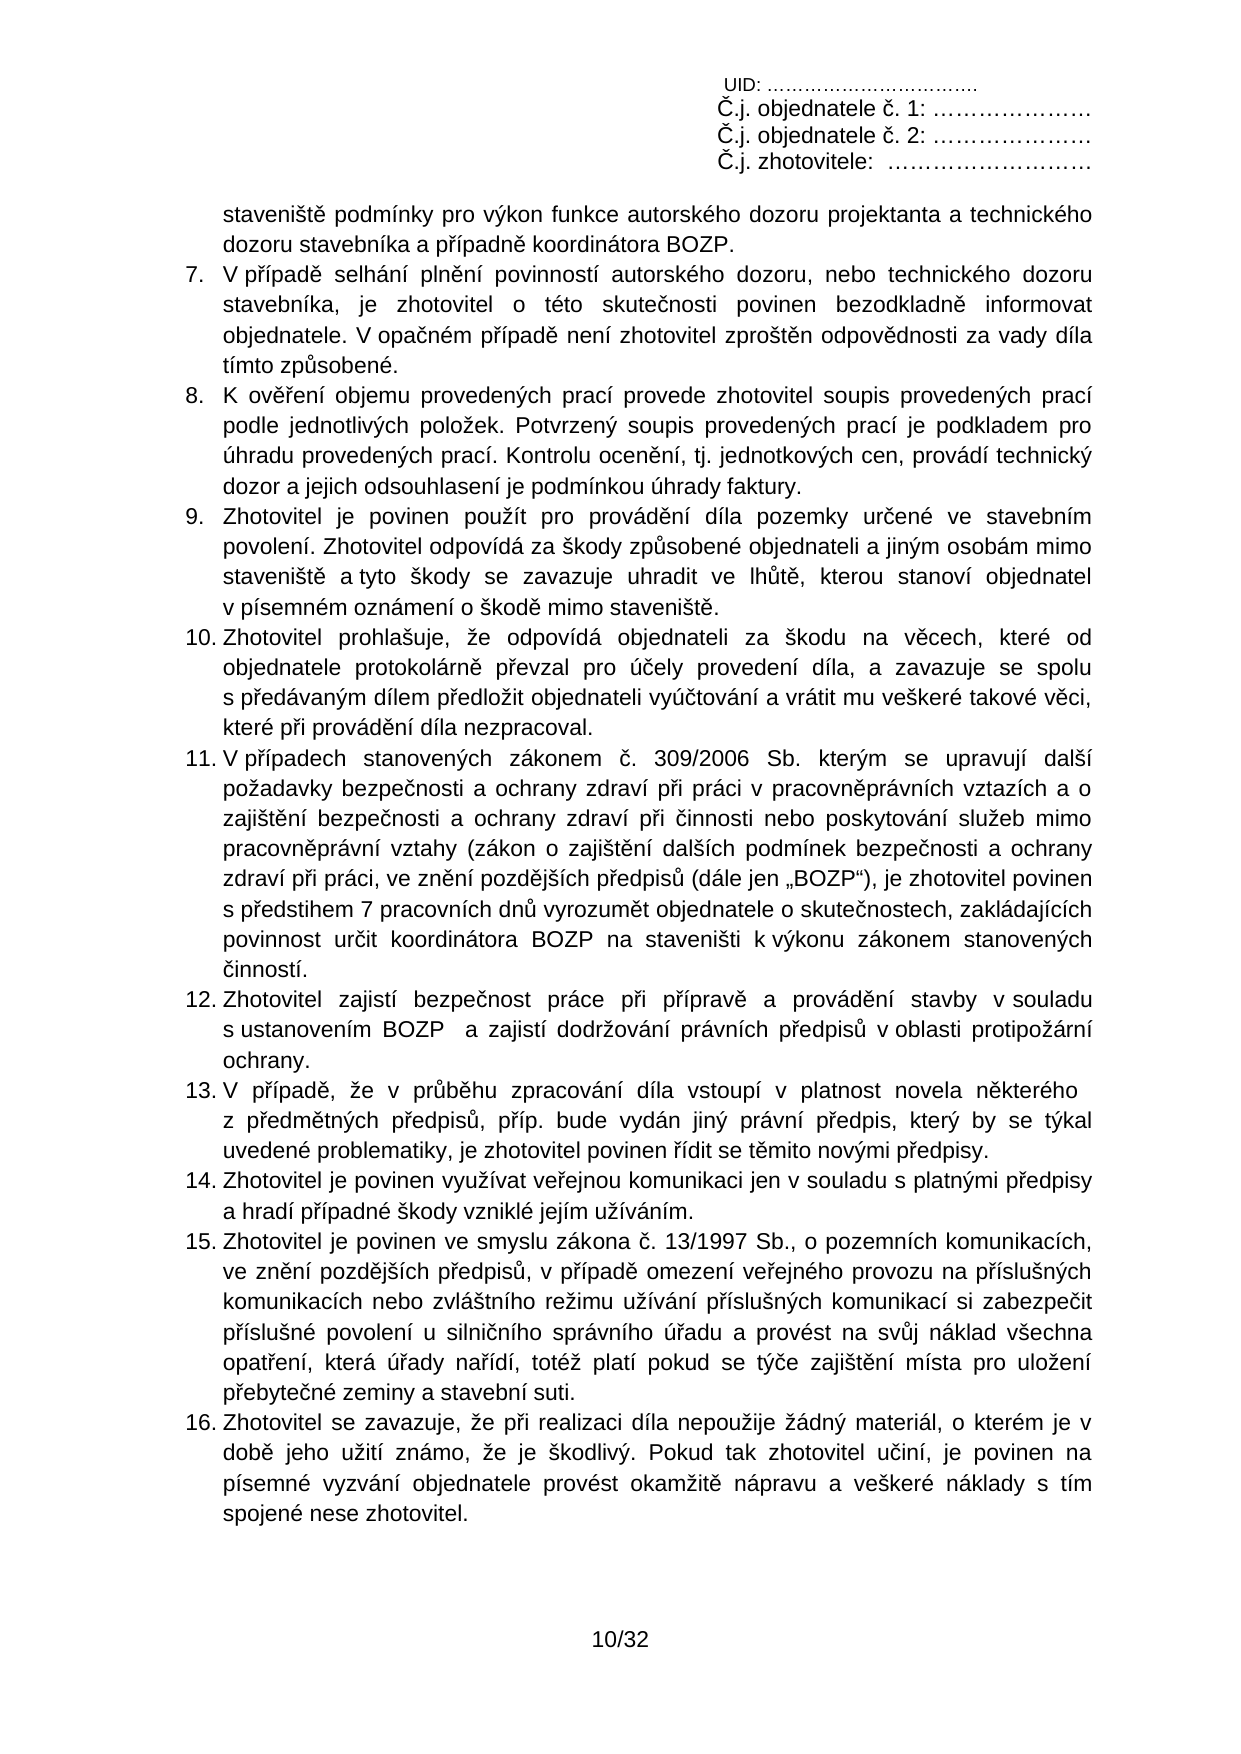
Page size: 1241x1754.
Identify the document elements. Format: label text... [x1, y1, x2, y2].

list V případě, že v průběhu zpracování díla vstoupí v platnost novela některého z předmětných předpisů, příp. bude vydán jiný právní předpis, který by se týkal uvedené problematiky, je zhotovitel povinen řídit se těmito novými předpisy. [185, 1077, 1093, 1163]
list V případě selhání plnění povinností autorského dozoru, nebo technického dozoru stavebníka, je zhotovitel o této skutečnosti povinen bezodkladně informovat objednatele. V opačném případě není zhotovitel zproštěn odpovědnosti za vady díla tímto způsobené. [185, 261, 1093, 378]
list Zhotovitel zajistí bezpečnost práce při přípravě a provádění stavby v souladu s ustanovením BOZP a zajistí dodržování právních předpisů v oblasti protipožární ochrany. [185, 986, 1093, 1073]
list Zhotovitel je povinen použít pro provádění díla pozemky určené ve stavebním povolení. Zhotovitel odpovídá za škody způsobené objednateli a jiným osobám mimo staveniště a tyto škody se zavazuje uhradit ve lhůtě, kterou stanoví objednatel v písemném oznámení o škodě mimo staveniště. [185, 503, 1093, 620]
list V případech stanovených zákonem č. 309/2006 Sb. kterým se upravují další požadavky bezpečnosti a ochrany zdraví při práci v pracovněprávních vztazích a o zajištění bezpečnosti a ochrany zdraví při činnosti nebo poskytování služeb mimo pracovněprávní vztahy (zákon o zajištění dalších podmínek bezpečnosti a ochrany zdraví při práci, ve znění pozdějších předpisů (dále jen „BOZP“), je zhotovitel povinen s předstihem 7 pracovních dnů vyrozumět objednatele o skutečnostech, zakládajících povinnost určit koordinátora BOZP na staveništi k výkonu zákonem stanovených činností. [185, 744, 1093, 982]
list Zhotovitel je povinen ve smyslu zákona č. 13/1997 Sb., o pozemních komunikacích, ve znění pozdějších předpisů, v případě omezení veřejného provozu na příslušných komunikacích nebo zvláštního režimu užívání příslušných komunikací si zabezpečit příslušné povolení u silničního správního úřadu a provést na svůj náklad všechna opatření, která úřady nařídí, totéž platí pokud se týče zajištění místa pro uložení přebytečné zeminy a stavební suti. [185, 1228, 1093, 1405]
list Zhotovitel se zavazuje, že při realizaci díla nepoužije žádný materiál, o kterém je v době jeho užití známo, že je škodlivý. Pokud tak zhotovitel učiní, je povinen na písemné vyzvání objednatele provést okamžitě nápravu a veškeré náklady s tím spojené nese zhotovitel. [185, 1409, 1093, 1526]
list Zhotovitel prohlašuje, že odpovídá objednateli za škodu na věcech, které od objednatele protokolárně převzal pro účely provedení díla, a zavazuje se spolu s předávaným dílem předložit objednateli vyúčtování a vrátit mu veškeré takové věci, které při provádění díla nezpracoval. [185, 624, 1093, 741]
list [185, 201, 1093, 257]
list Zhotovitel je povinen využívat veřejnou komunikaci jen v souladu s platnými předpisy a hradí případné škody vzniklé jejím užíváním. [185, 1167, 1093, 1224]
list K ověření objemu provedených prací provede zhotovitel soupis provedených prací podle jednotlivých položek. Potvrzený soupis provedených prací je podkladem pro úhradu provedených prací. Kontrolu ocenění, tj. jednotkových cen, provádí technický dozor a jejich odsouhlasení je podmínkou úhrady faktury. [185, 382, 1093, 499]
